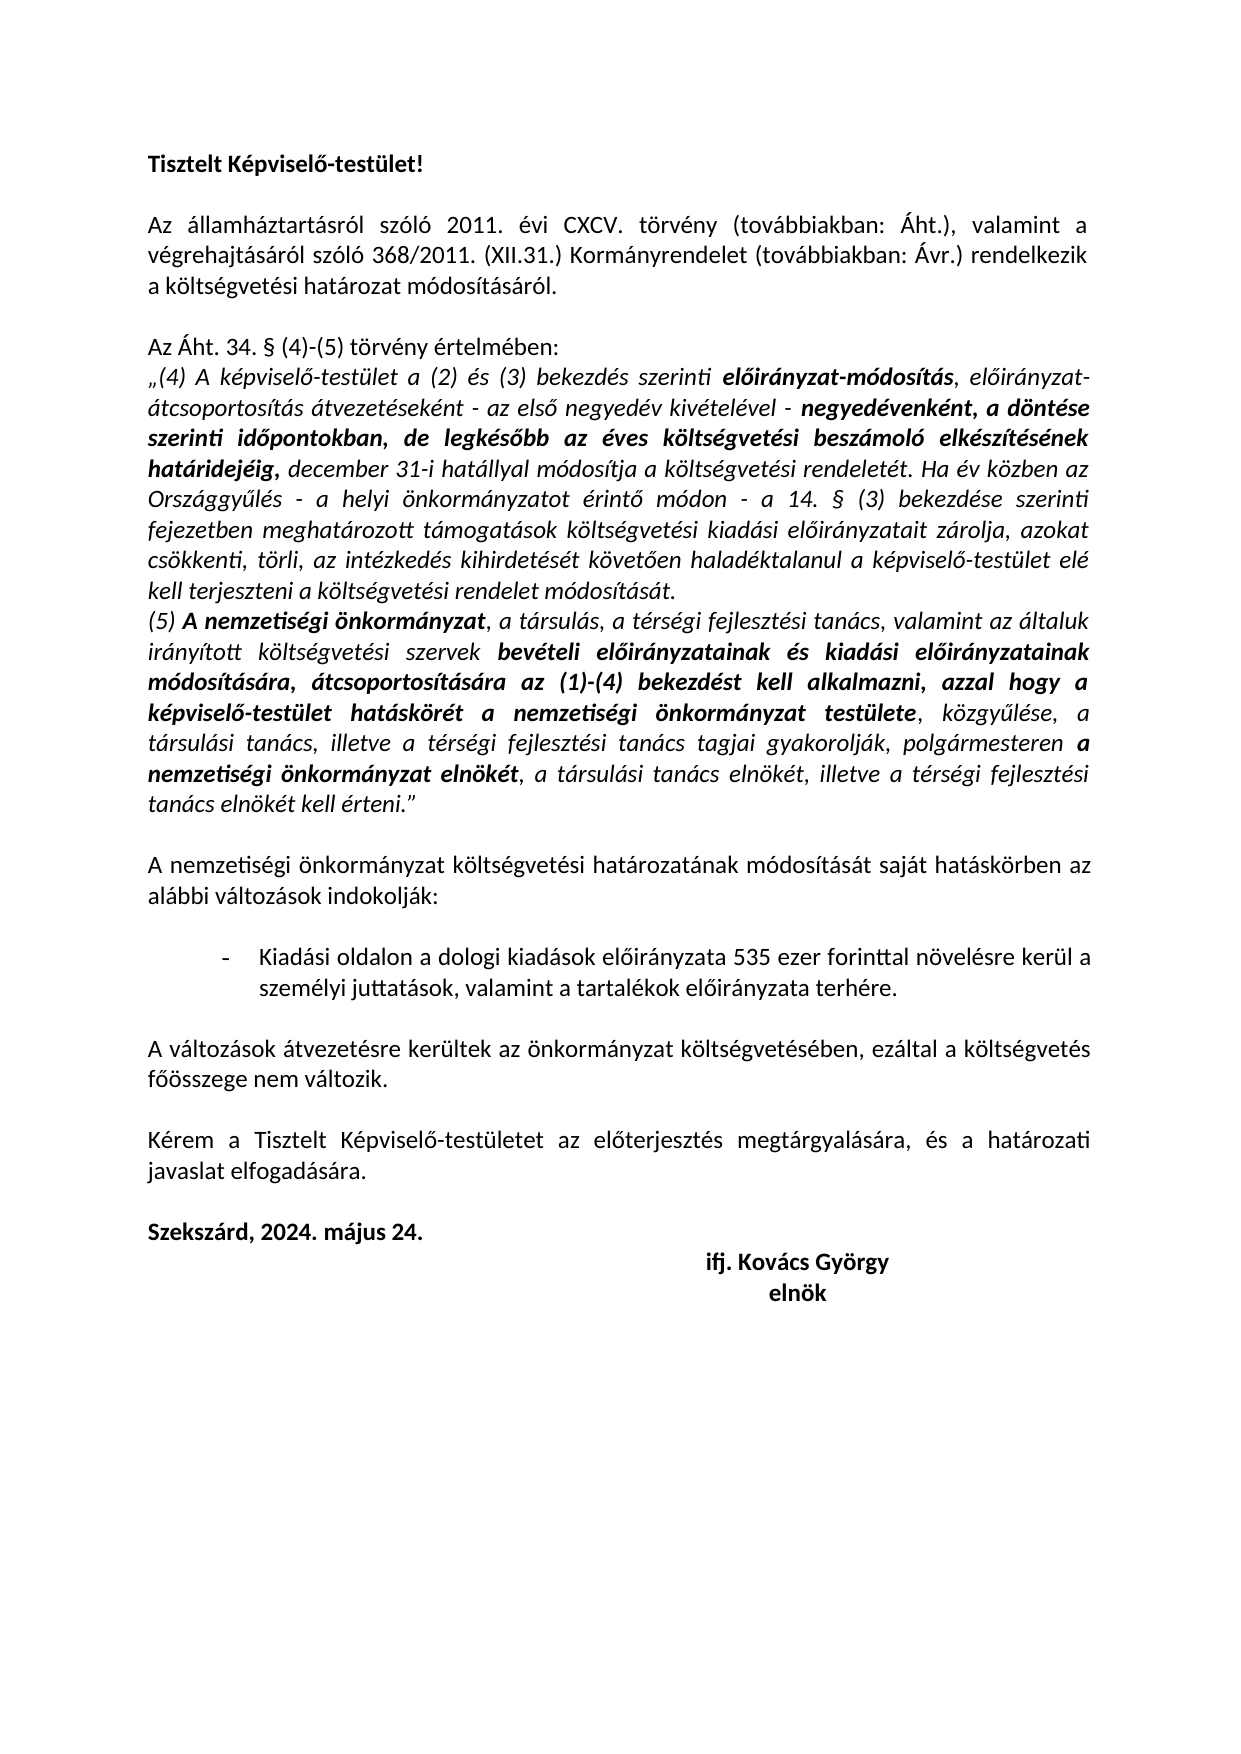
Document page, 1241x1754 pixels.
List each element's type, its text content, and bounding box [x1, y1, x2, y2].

text (5) A nemzetiségi önkormányzat, a társulás, a térségi fejlesztési tanács, valamint az általuk irányított költségvetési szervek bevételi előirányzatainak és kiadási előirányzatainak módosítására, átcsoportosítására az (1)-(4) bekezdést kell alkalmazni, azzal hogy a képviselő-testület hatáskörét a nemzetiségi önkormányzat testülete, közgyűlése, a társulási tanács, illetve a térségi fejlesztési tanács tagjai gyakorolják, polgármesteren a nemzetiségi önkormányzat elnökét, a társulási tanács elnökét, illetve a térségi fejlesztési tanács elnökét kell érteni.” [148, 606, 1092, 819]
text Szekszárd, 2024. május 24. [148, 1216, 1092, 1246]
text elnök [162, 1277, 1092, 1307]
text Kérem a Tisztelt Képviselő-testületet az előterjesztés megtárgyalására, és a határozati javaslat elfogadására. [148, 1124, 1092, 1185]
text A változások átvezetésre kerültek az önkormányzat költségvetésében, ezáltal a költségvetés főösszege nem változik. [148, 1033, 1092, 1094]
text ifj. Kovács György [162, 1246, 1092, 1277]
text A nemzetiségi önkormányzat költségvetési határozatának módosítását saját hatáskörben az alábbi változások indokolják: [148, 850, 1092, 911]
text Az Áht. 34. § (4)-(5) törvény értelmében: [148, 331, 1092, 361]
text Az államháztartásról szóló 2011. évi CXCV. törvény (továbbiakban: Áht.), valamint a végrehajtásáról szóló 368/2011. (XII.31.) Kormányrendelet (továbbiakban: Ávr.) rendelkezik a költségvetési határozat módosításáról. [148, 209, 1088, 300]
list Kiadási oldalon a dologi kiadások előirányzata 535 ezer forinttal növelésre kerül a személyi juttatások, valamint a tartalékok előirányzata terhére. [221, 941, 1092, 1002]
text Tisztelt Képviselő-testület! [148, 148, 1092, 178]
text „(4) A képviselő-testület a (2) és (3) bekezdés szerinti előirányzat-módosítás, előirányzat-átcsoportosítás átvezetéseként - az első negyedév kivételével - negyedévenként, a döntése szerinti időpontokban, de legkésőbb az éves költségvetési beszámoló elkészítésének határidejéig, december 31-i hatállyal módosítja a költségvetési rendeletét. Ha év közben az Országgyűlés - a helyi önkormányzatot érintő módon - a 14. § (3) bekezdése szerinti fejezetben meghatározott támogatások költségvetési kiadási előirányzatait zárolja, azokat csökkenti, törli, az intézkedés kihirdetését követően haladéktalanul a képviselő-testület elé kell terjeszteni a költségvetési rendelet módosítását. [148, 361, 1092, 606]
